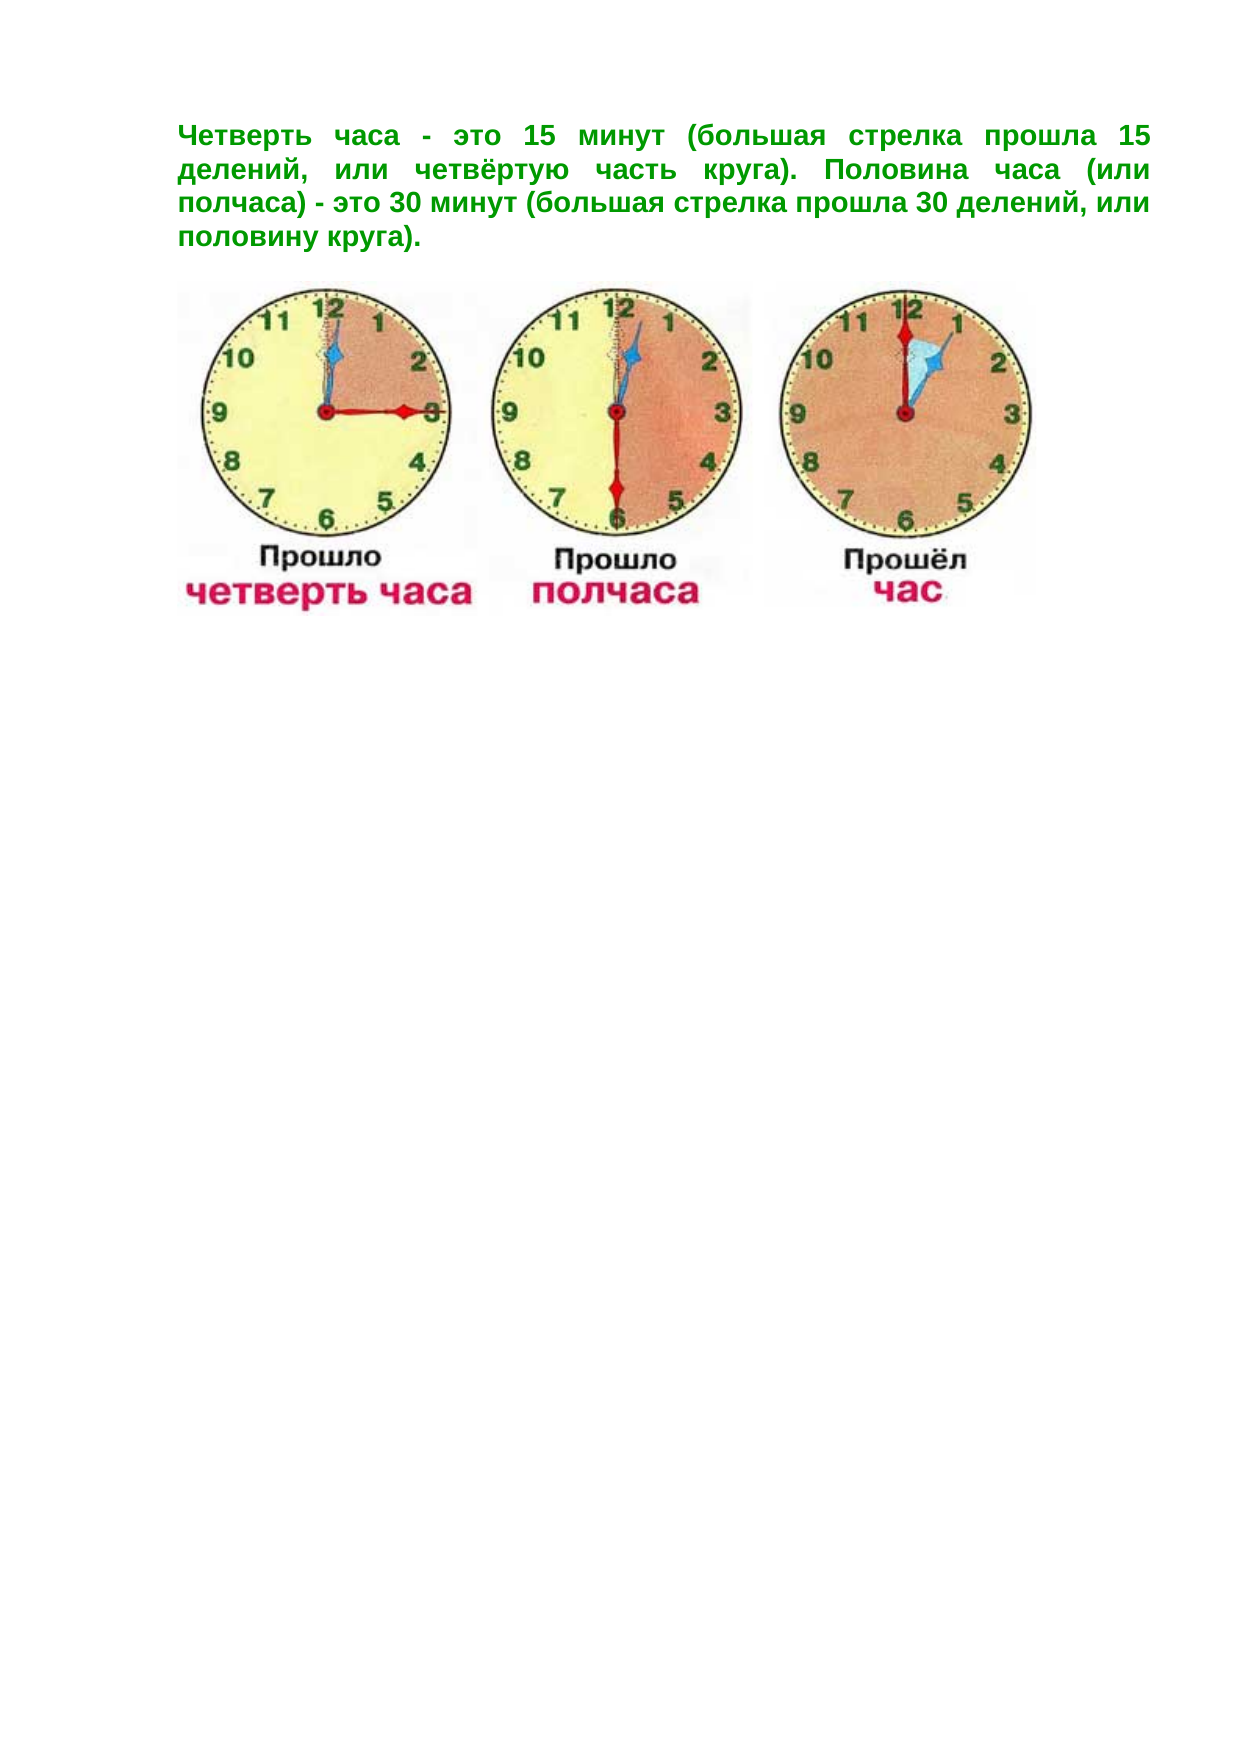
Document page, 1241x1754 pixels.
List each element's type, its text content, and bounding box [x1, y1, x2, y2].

text Четверть часа - это 15 минут (большая стрелка прошла 15 делений, или четвёртую часть круга). Половина часа (или полчаса) - это 30 минут (большая стрелка прошла 30 делений, или половину круга). [177, 118, 1152, 252]
picture [177, 281, 1037, 616]
